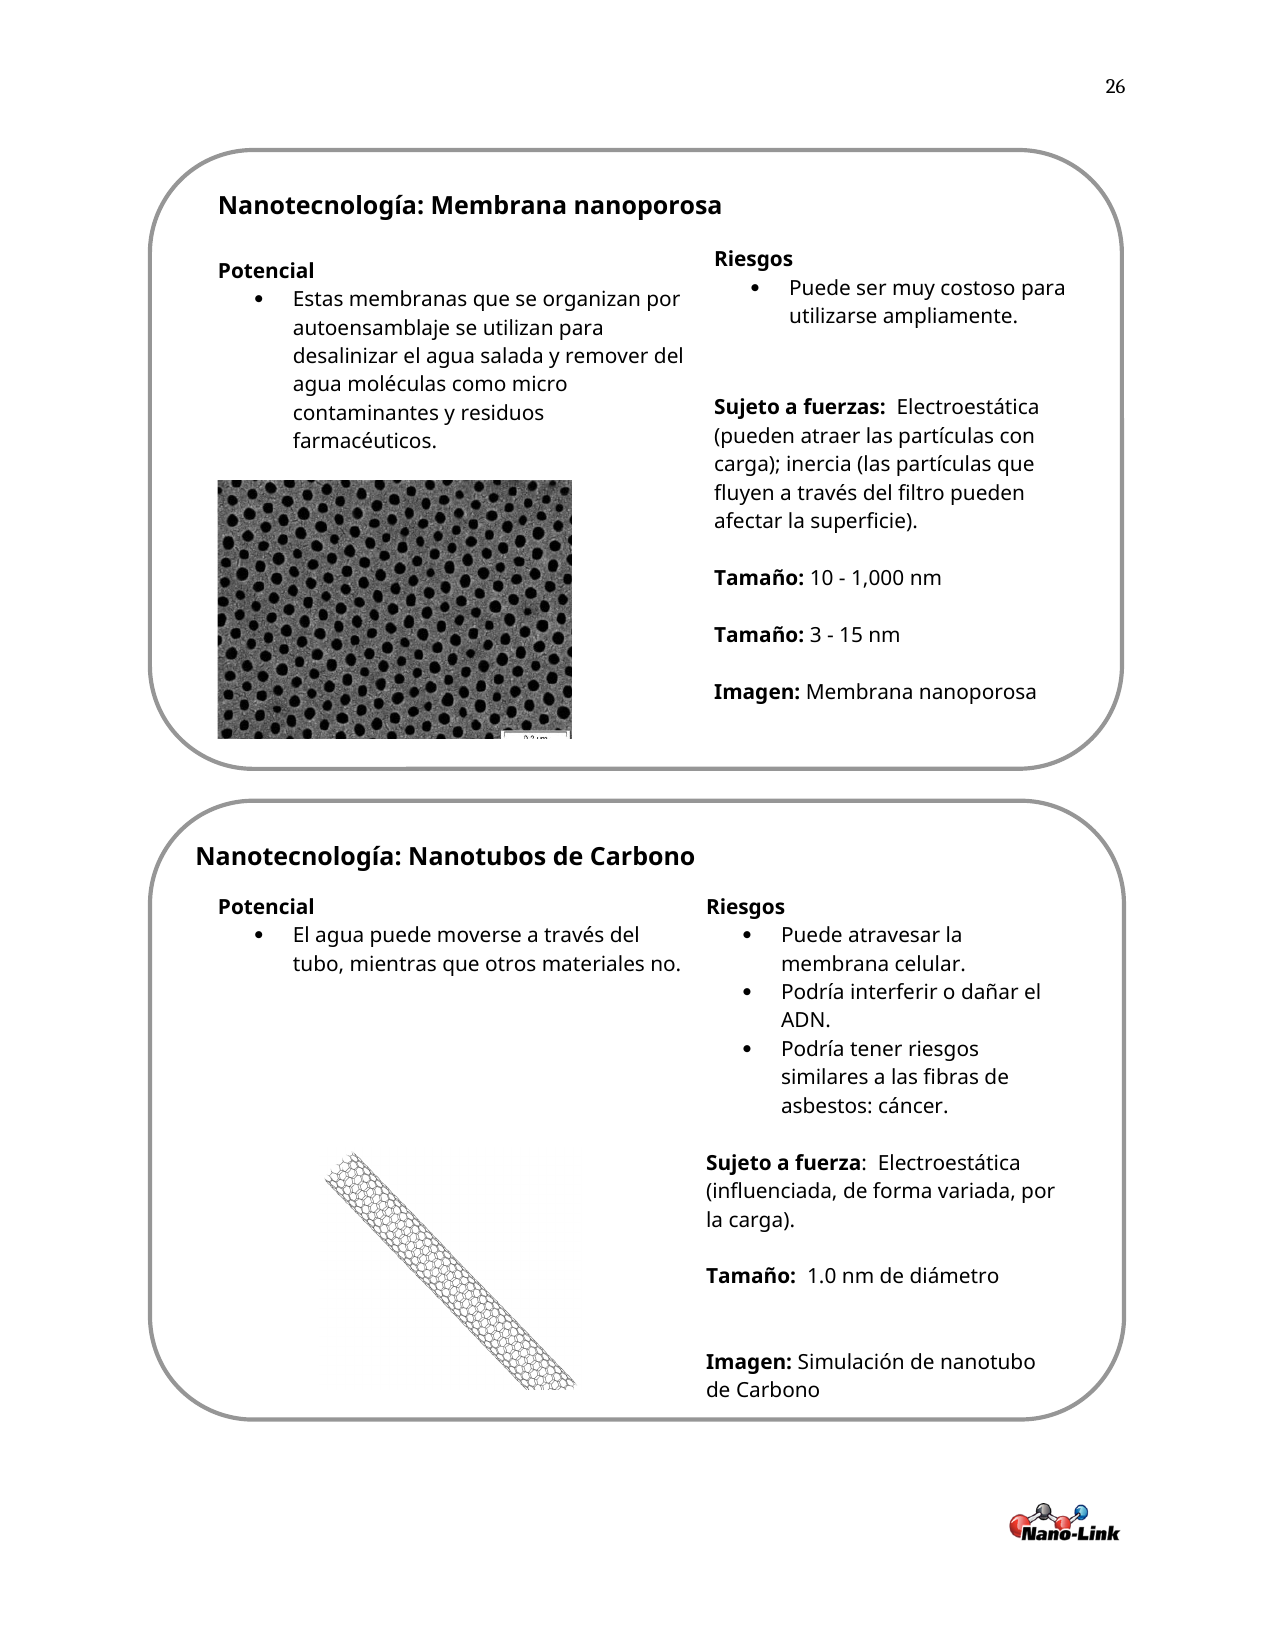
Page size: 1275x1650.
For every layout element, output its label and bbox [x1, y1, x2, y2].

picture [217, 480, 572, 739]
picture [1007, 1497, 1125, 1547]
picture [319, 1147, 582, 1390]
